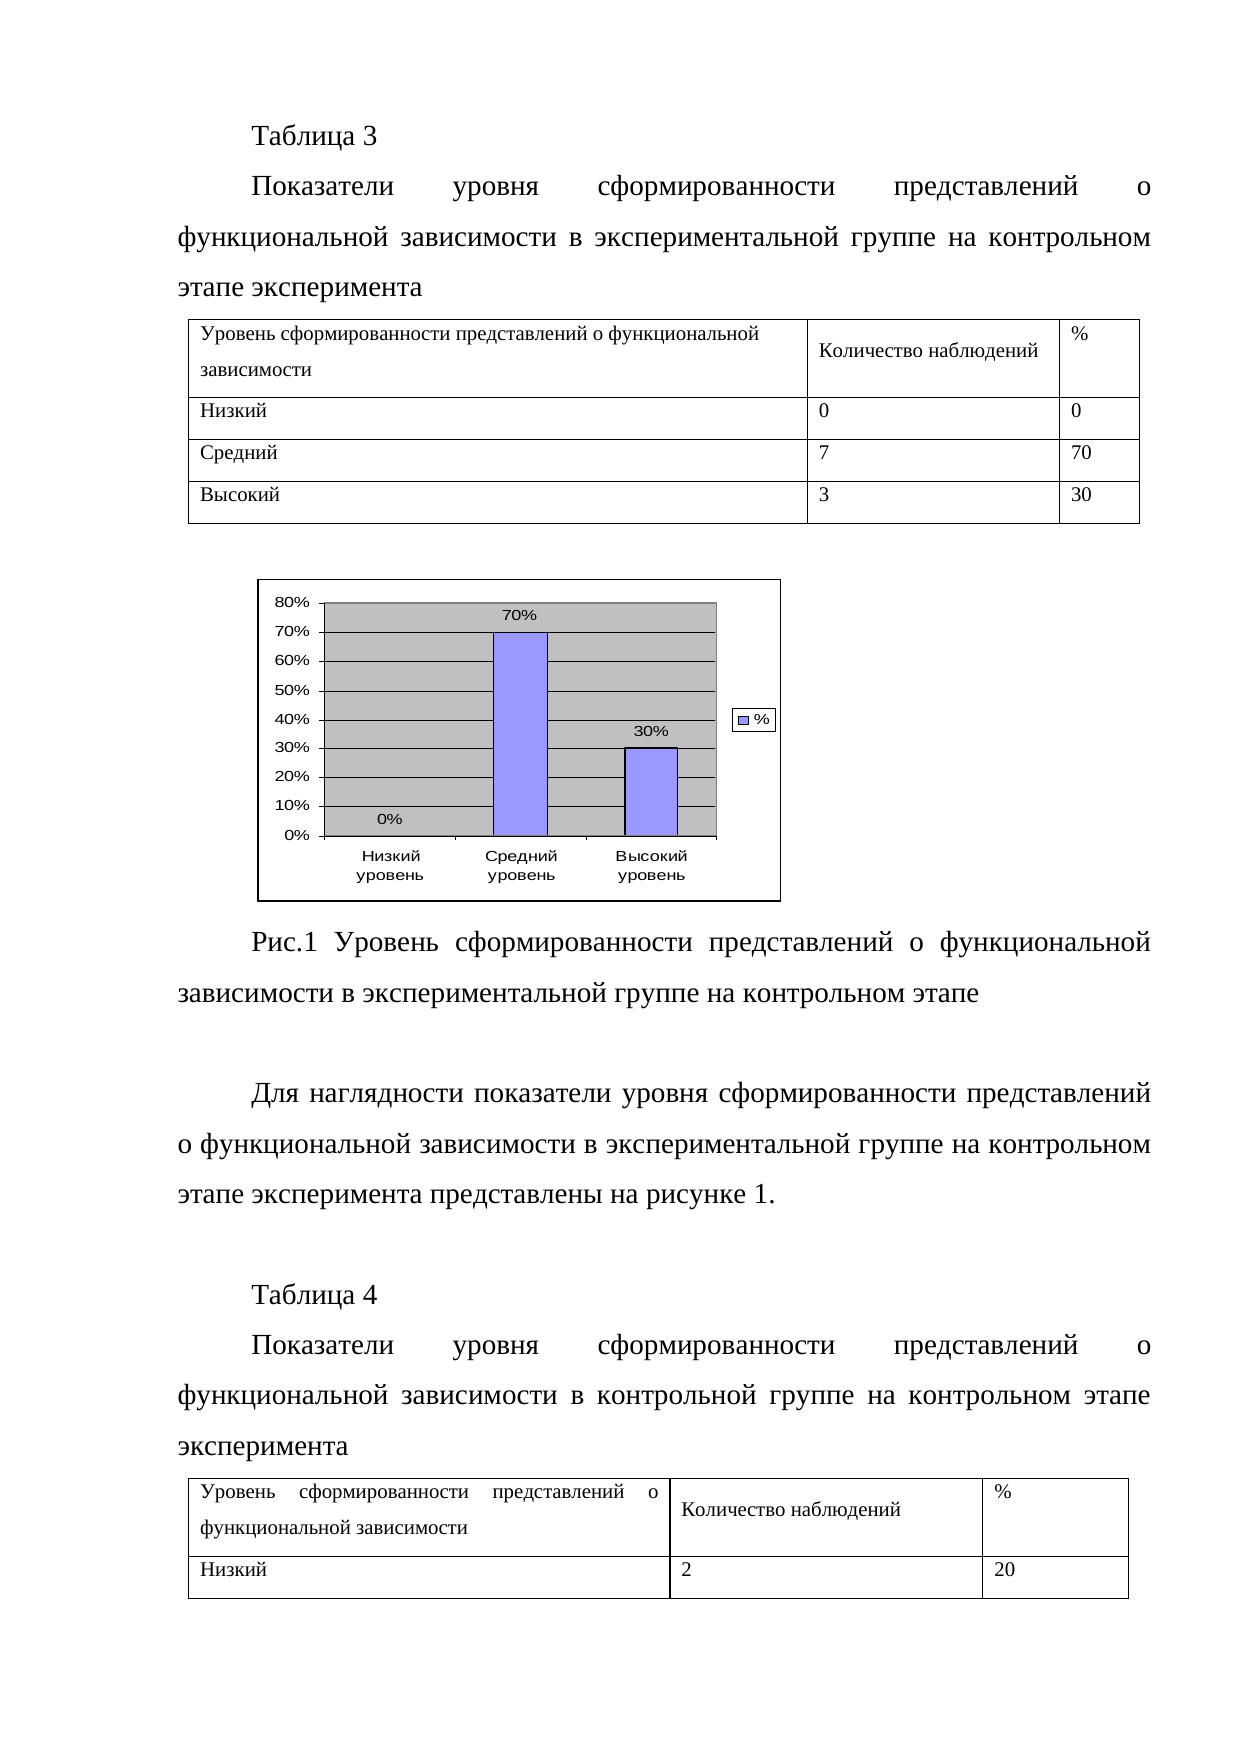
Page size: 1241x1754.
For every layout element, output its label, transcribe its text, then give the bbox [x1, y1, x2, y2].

table_header % [983, 1479, 1128, 1556]
subtitle Рис.1 Уровень сформированности представлений о функциональной зависимости в экспериментальной группе на контрольном этапе [177, 924, 1152, 1008]
table_header % [1060, 320, 1139, 397]
text Таблица 4 [177, 1277, 1152, 1310]
table_header Уровень сформированности представлений о функциональной зависимости [189, 320, 807, 397]
table_cell 0 [1060, 398, 1139, 439]
table_cell 3 [808, 482, 1059, 522]
table_cell Средний [189, 440, 807, 481]
table_cell Высокий [189, 482, 807, 522]
table_cell 20 [983, 1557, 1128, 1598]
table_cell 70 [1060, 440, 1139, 481]
table_cell Низкий [189, 398, 807, 439]
table_cell Низкий [189, 1557, 669, 1598]
table_cell 7 [808, 440, 1059, 481]
table_header Уровень сформированности представлений о функциональной зависимости [189, 1479, 669, 1556]
text Показатели уровня сформированности представлений о функциональной зависимости в контрольной группе на контрольном этапе эксперимента [177, 1327, 1152, 1461]
table_header Количество наблюдений [671, 1479, 982, 1556]
table_header Количество наблюдений [808, 320, 1059, 397]
text Показатели уровня сформированности представлений о функциональной зависимости в экспериментальной группе на контрольном этапе эксперимента [177, 168, 1152, 303]
table_cell 30 [1060, 482, 1139, 522]
text Таблица 3 [177, 118, 1152, 152]
text Для наглядности показатели уровня сформированности представлений о функциональной зависимости в экспериментальной группе на контрольном этапе эксперимента представлены на рисунке 1. [177, 1076, 1152, 1210]
table_cell 0 [808, 398, 1059, 439]
table_cell 2 [671, 1557, 982, 1598]
